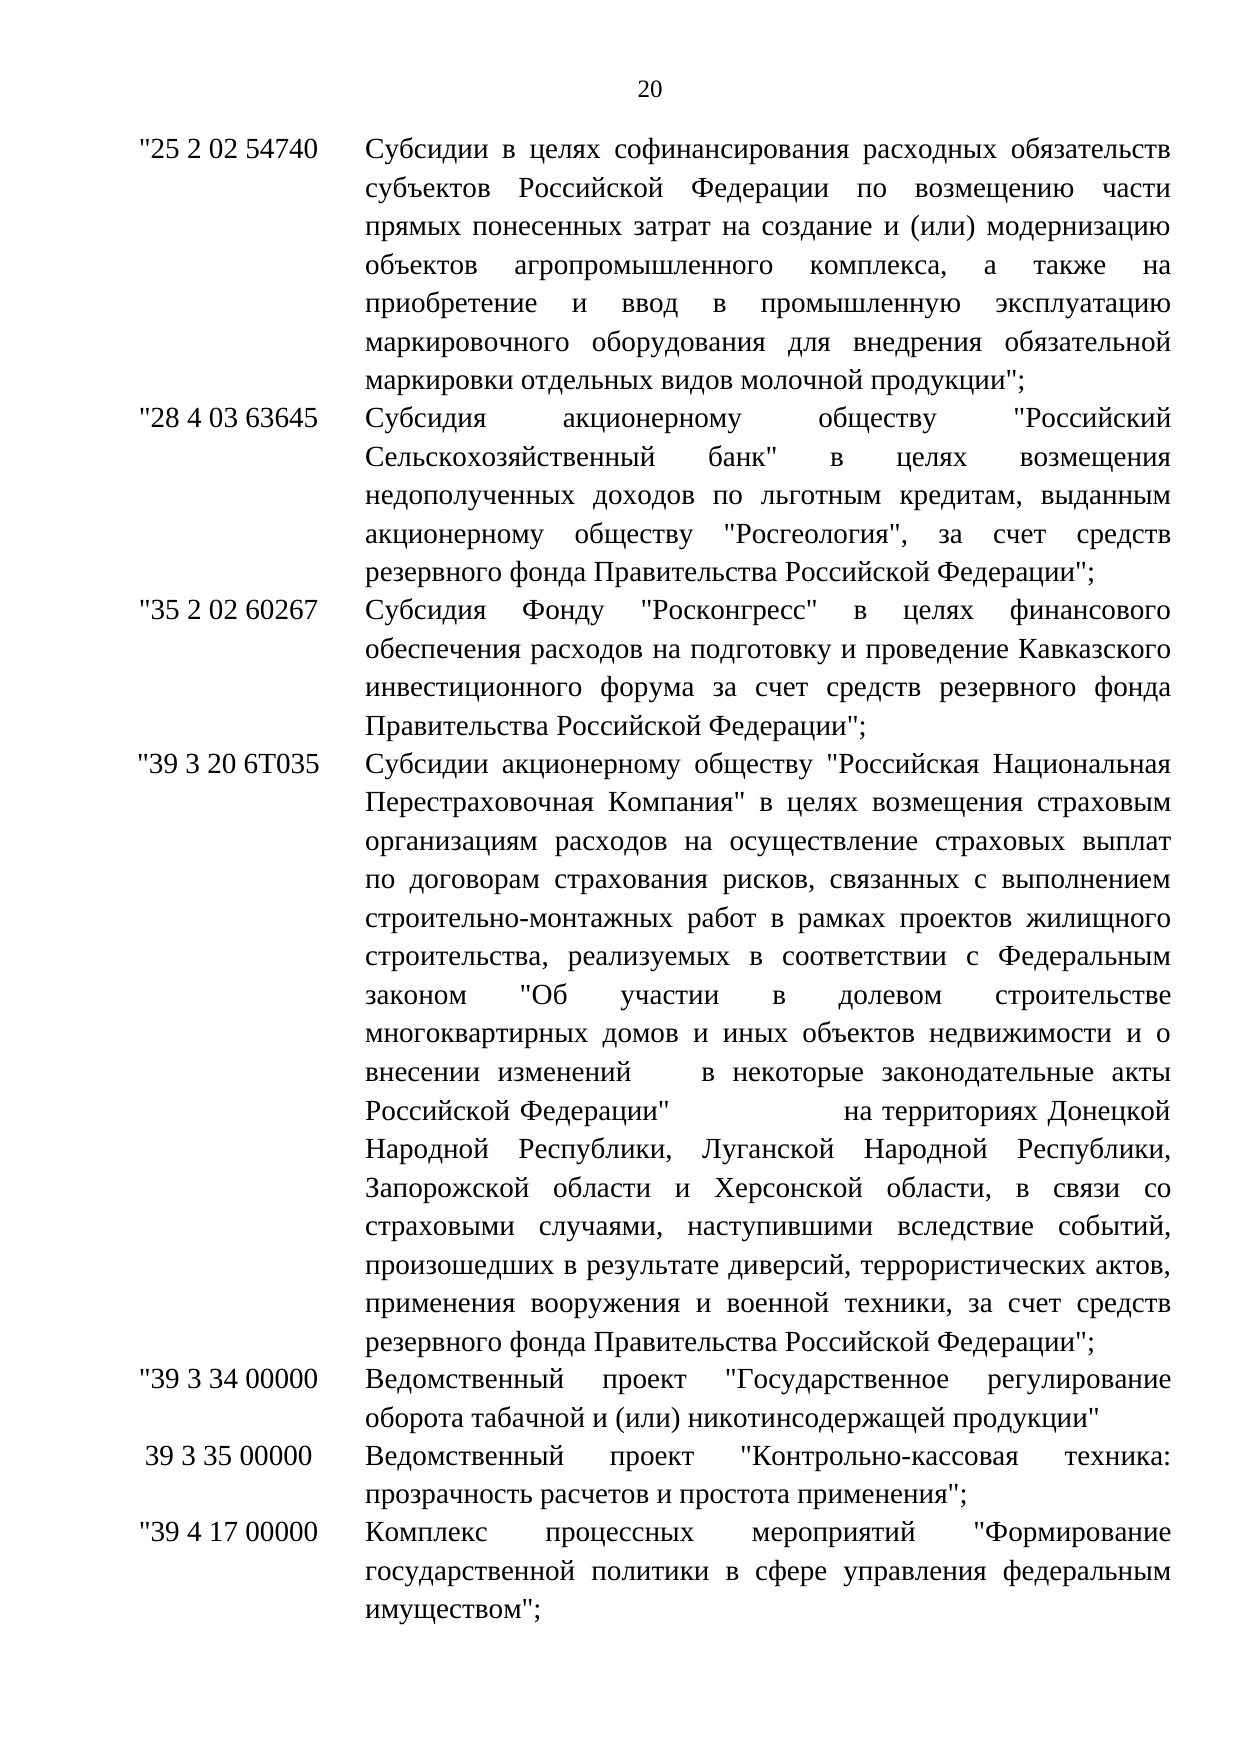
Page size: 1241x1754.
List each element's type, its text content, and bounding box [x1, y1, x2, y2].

table_cell Субсидии акционерному обществу "Российская Национальная Перестраховочная Компания" в целях возмещения страховым организациям расходов на осуществление страховых выплат по договорам страхования рисков, связанных c выполнением строительно-монтажных работ в рамках проектов жилищного строительства, реализуемых в соответствии с Федеральным законом "Об участии в долевом строительстве многоквартирных домов и иных объектов недвижимости и о внесении изменений в некоторые законодательные акты Российской Федерации" на территориях Донецкой Народной Республики, Луганской Народной Республики, Запорожской области и Херсонской области, в связи со страховыми случаями, наступившими вследствие событий, произошедших в результате диверсий, террористических актов, применения вооружения и военной техники, за счет средств резервного фонда Правительства Российской Федерации"; [354, 746, 1183, 1362]
table_cell 39 3 35 00000 [103, 1438, 354, 1514]
table_cell "35 2 02 60267 [103, 592, 354, 746]
table_cell "25 2 02 54740 [103, 131, 354, 400]
table_cell "28 4 03 63645 [103, 400, 354, 592]
table_cell "39 4 17 00000 [103, 1514, 354, 1629]
table_cell "39 3 34 00000 [103, 1362, 354, 1438]
table_cell Ведомственный проект "Контрольно-кассовая техника: прозрачность расчетов и простота применения"; [354, 1438, 1183, 1514]
table_cell Ведомственный проект "Государственное регулирование оборота табачной и (или) никотинсодержащей продукции" [354, 1362, 1183, 1438]
table_cell Субсидии в целях софинансирования расходных обязательств субъектов Российской Федерации по возмещению части прямых понесенных затрат на создание и (или) модернизацию объектов агропромышленного комплекса, а также на приобретение и ввод в промышленную эксплуатацию маркировочного оборудования для внедрения обязательной маркировки отдельных видов молочной продукции"; [354, 131, 1183, 400]
table_cell Комплекс процессных мероприятий "Формирование государственной политики в сфере управления федеральным имуществом"; [354, 1514, 1183, 1629]
table_cell "39 3 20 6Т035 [103, 746, 354, 1362]
table_cell Субсидия Фонду "Росконгресс" в целях финансового обеспечения расходов на подготовку и проведение Кавказского инвестиционного форума за счет средств резервного фонда Правительства Российской Федерации"; [354, 592, 1183, 746]
table_cell Субсидия акционерному обществу "Российский Сельскохозяйственный банк" в целях возмещения недополученных доходов по льготным кредитам, выданным акционерному обществу "Росгеология", за счет средств резервного фонда Правительства Российской Федерации"; [354, 400, 1183, 592]
